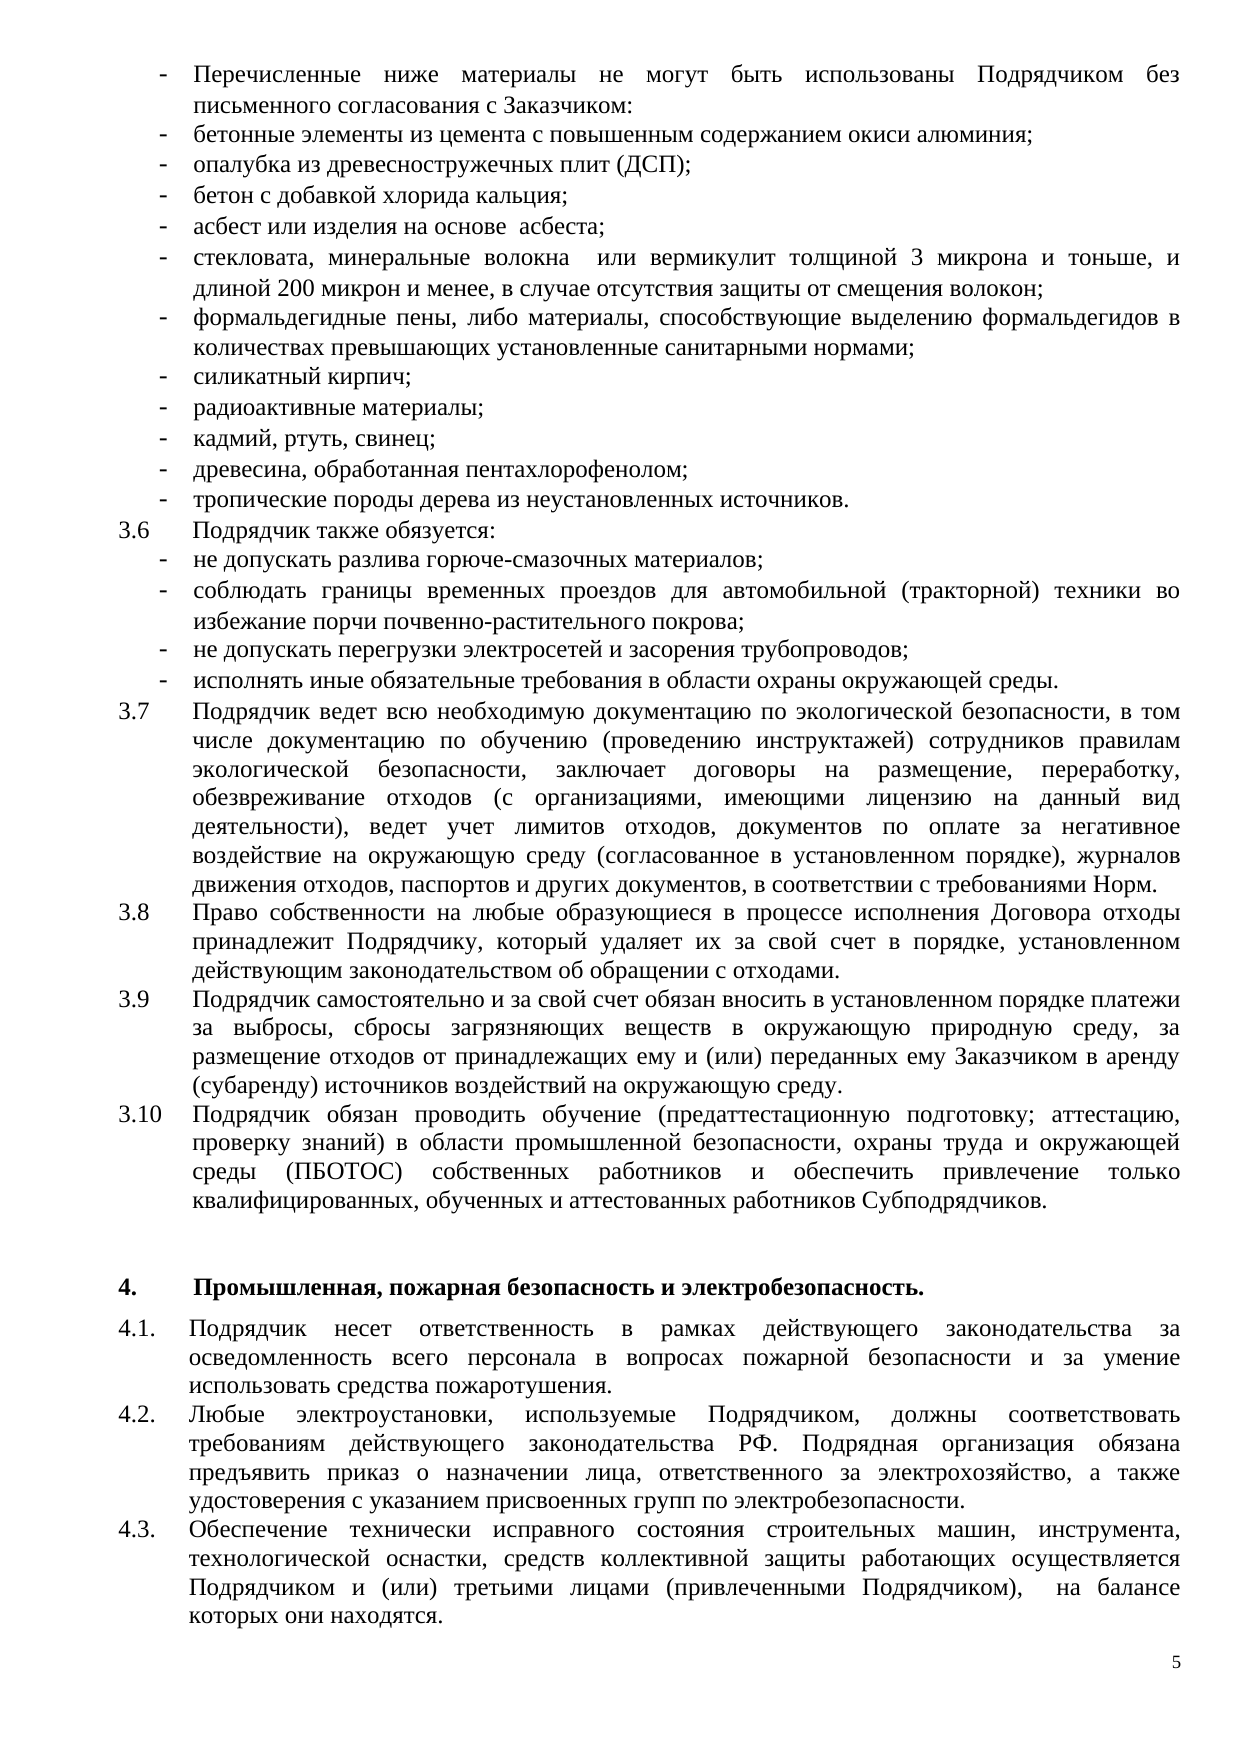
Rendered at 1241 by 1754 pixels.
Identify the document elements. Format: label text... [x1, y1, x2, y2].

list Промышленная, пожарная безопасность и электробезопасность. [118, 1272, 1181, 1300]
list кадмий, ртуть, свинец; [156, 423, 1181, 454]
list Право собственности на любые образующиеся в процессе исполнения Договора отходы принадлежит Подрядчику, который удаляет их за свой счет в порядке, установленном действующим законодательством об обращении с отходами. [118, 897, 1181, 984]
list бетонные элементы из цемента с повышенным содержанием окиси алюминия; [156, 119, 1181, 149]
list опалубка из древесностружечных плит (ДСП); [156, 149, 1181, 180]
list соблюдать границы временных проездов для автомобильной (тракторной) техники во избежание порчи почвенно-растительного покрова; [156, 575, 1181, 634]
list формальдегидные пены, либо материалы, способствующие выделению формальдегидов в количествах превышающих установленные санитарными нормами; [156, 302, 1181, 361]
list тропические породы дерева из неустановленных источников. [156, 484, 1181, 515]
list Подрядчик обязан проводить обучение (предаттестационную подготовку; аттестацию, проверку знаний) в области промышленной безопасности, охраны труда и окружающей среды (ПБОТОС) собственных работников и обеспечить привлечение только квалифицированных, обученных и аттестованных работников Субподрядчиков. [118, 1099, 1181, 1214]
list не допускать разлива горюче-смазочных материалов; [156, 544, 1181, 575]
list силикатный кирпич; [156, 361, 1181, 392]
list бетон с добавкой хлорида кальция; [156, 180, 1181, 211]
list Подрядчик самостоятельно и за свой счет обязан вносить в установленном порядке платежи за выбросы, сбросы загрязняющих веществ в окружающую природную среду, за размещение отходов от принадлежащих ему и (или) переданных ему Заказчиком в аренду (субаренду) источников воздействий на окружающую среду. [118, 984, 1181, 1099]
list Перечисленные ниже материалы не могут быть использованы Подрядчиком без письменного согласования с Заказчиком: [156, 59, 1181, 119]
list не допускать перегрузки электросетей и засорения трубопроводов; [156, 634, 1181, 665]
list стекловата, минеральные волокна или вермикулит толщиной 3 микрона и тоньше, и длиной 200 микрон и менее, в случае отсутствия защиты от смещения волокон; [156, 242, 1181, 302]
list асбест или изделия на основе асбеста; [156, 211, 1181, 242]
list Обеспечение технически исправного состояния строительных машин, инструмента, технологической оснастки, средств коллективной защиты работающих осуществляется Подрядчиком и (или) третьими лицами (привлеченными Подрядчиком), на балансе которых они находятся. [118, 1514, 1181, 1629]
list Любые электроустановки, используемые Подрядчиком, должны соответствовать требованиям действующего законодательства РФ. Подрядная организация обязана предъявить приказ о назначении лица, ответственного за электрохозяйство, а также удостоверения с указанием присвоенных групп по электробезопасности. [118, 1399, 1181, 1514]
list Подрядчик ведет всю необходимую документацию по экологической безопасности, в том числе документацию по обучению (проведению инструктажей) сотрудников правилам экологической безопасности, заключает договоры на размещение, переработку, обезвреживание отходов (с организациями, имеющими лицензию на данный вид деятельности), ведет учет лимитов отходов, документов по оплате за негативное воздействие на окружающую среду (согласованное в установленном порядке), журналов движения отходов, паспортов и других документов, в соответствии с требованиями Норм. [118, 696, 1181, 897]
list древесина, обработанная пентахлорофенолом; [156, 454, 1181, 484]
list Подрядчик несет ответственность в рамках действующего законодательства за осведомленность всего персонала в вопросах пожарной безопасности и за умение использовать средства пожаротушения. [118, 1313, 1181, 1399]
list радиоактивные материалы; [156, 392, 1181, 423]
list Подрядчик также обязуется: [118, 515, 1181, 544]
list исполнять иные обязательные требования в области охраны окружающей среды. [156, 665, 1181, 696]
